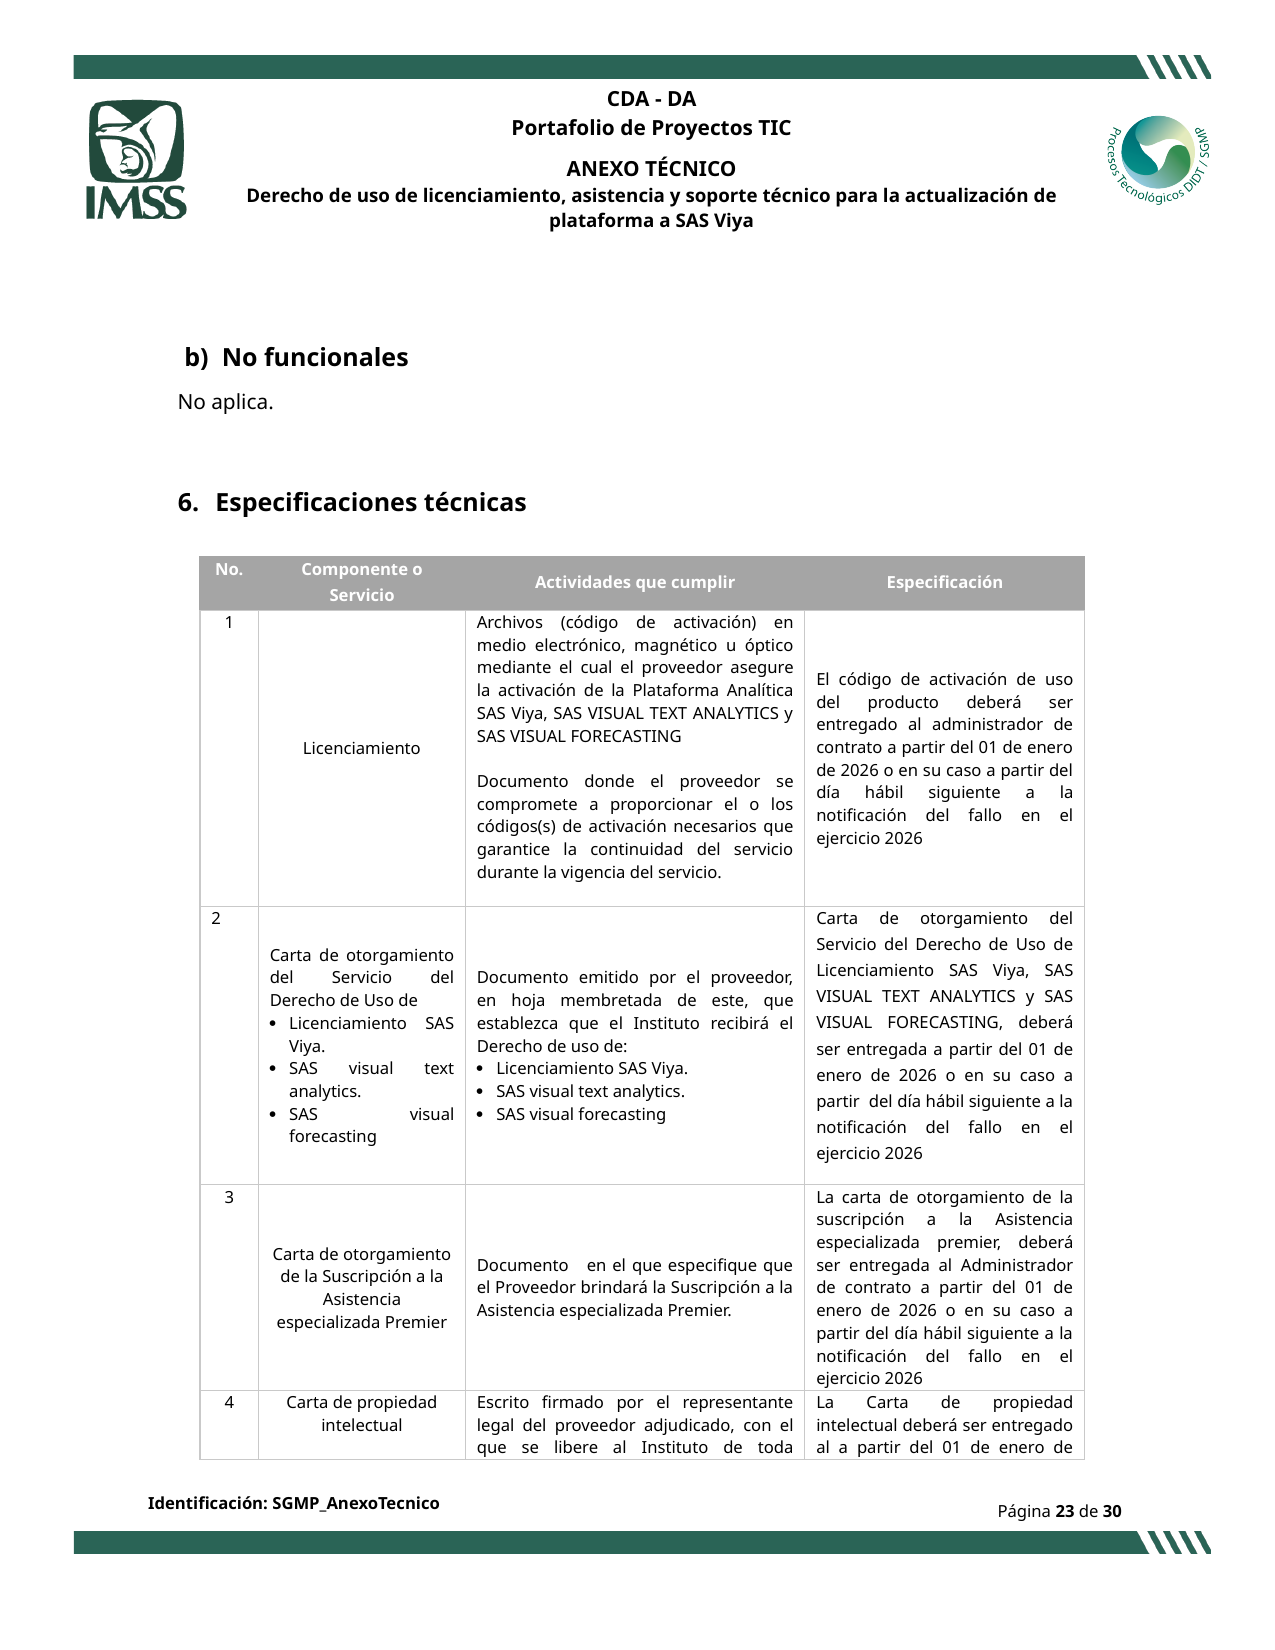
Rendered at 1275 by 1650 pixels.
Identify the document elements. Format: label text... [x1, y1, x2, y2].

table_cell Carta de otorgamiento del Servicio del Derecho de Uso de Licenciamiento SAS Viya. SAS visual text analytics. SAS visual forecasting [259, 907, 465, 1184]
table_header No. [201, 558, 258, 610]
table_cell 1 [201, 611, 258, 906]
picture [84, 98, 187, 219]
table_cell 4 [201, 1391, 258, 1459]
subtitle Especificaciones técnicas [178, 484, 1107, 519]
text No aplica. [177, 387, 1107, 415]
table_cell Carta de propiedad intelectual [259, 1391, 465, 1459]
table_cell El código de activación de uso del producto deberá ser entregado al administrador de contrato a partir del 01 de enero de 2026 o en su caso a partir del día hábil siguiente a la notificación del fallo en el ejercicio 2026 [805, 611, 1084, 906]
picture [73, 1531, 1211, 1554]
picture [73, 55, 1212, 79]
subtitle No funcionales [184, 339, 1107, 373]
picture [1105, 112, 1211, 205]
table_header Componente o Servicio [259, 558, 465, 610]
table_cell Archivos (código de activación) en medio electrónico, magnético u óptico mediante el cual el proveedor asegure la activación de la Plataforma Analítica SAS Viya, SAS VISUAL TEXT ANALYTICS y SAS VISUAL FORECASTING Documento donde el proveedor se compromete a proporcionar el o los códigos(s) de activación necesarios que garantice la continuidad del servicio durante la vigencia del servicio. [466, 611, 804, 906]
table_cell Documento emitido por el proveedor, en hoja membretada de este, que establezca que el Instituto recibirá el Derecho de uso de: Licenciamiento SAS Viya. SAS visual text analytics. SAS visual forecasting [466, 907, 804, 1184]
table_cell Documento en el que especifique que el Proveedor brindará la Suscripción a la Asistencia especializada Premier. [466, 1185, 804, 1390]
table_header Actividades que cumplir [466, 558, 804, 610]
table_cell Licenciamiento [259, 611, 465, 906]
table_cell Carta de otorgamiento del Servicio del Derecho de Uso de Licenciamiento SAS Viya, SAS VISUAL TEXT ANALYTICS y SAS VISUAL FORECASTING, deberá ser entregada a partir del 01 de enero de 2026 o en su caso a partir del día hábil siguiente a la notificación del fallo en el ejercicio 2026 [805, 907, 1084, 1184]
table_cell 2 [201, 907, 258, 1184]
table_cell Carta de otorgamiento de la Suscripción a la Asistencia especializada Premier [259, 1185, 465, 1390]
table_header Especificación [805, 558, 1084, 610]
table_cell La carta de otorgamiento de la suscripción a la Asistencia especializada premier, deberá ser entregada al Administrador de contrato a partir del 01 de enero de 2026 o en su caso a partir del día hábil siguiente a la notificación del fallo en el ejercicio 2026 [805, 1185, 1084, 1390]
table_cell 3 [201, 1185, 258, 1390]
